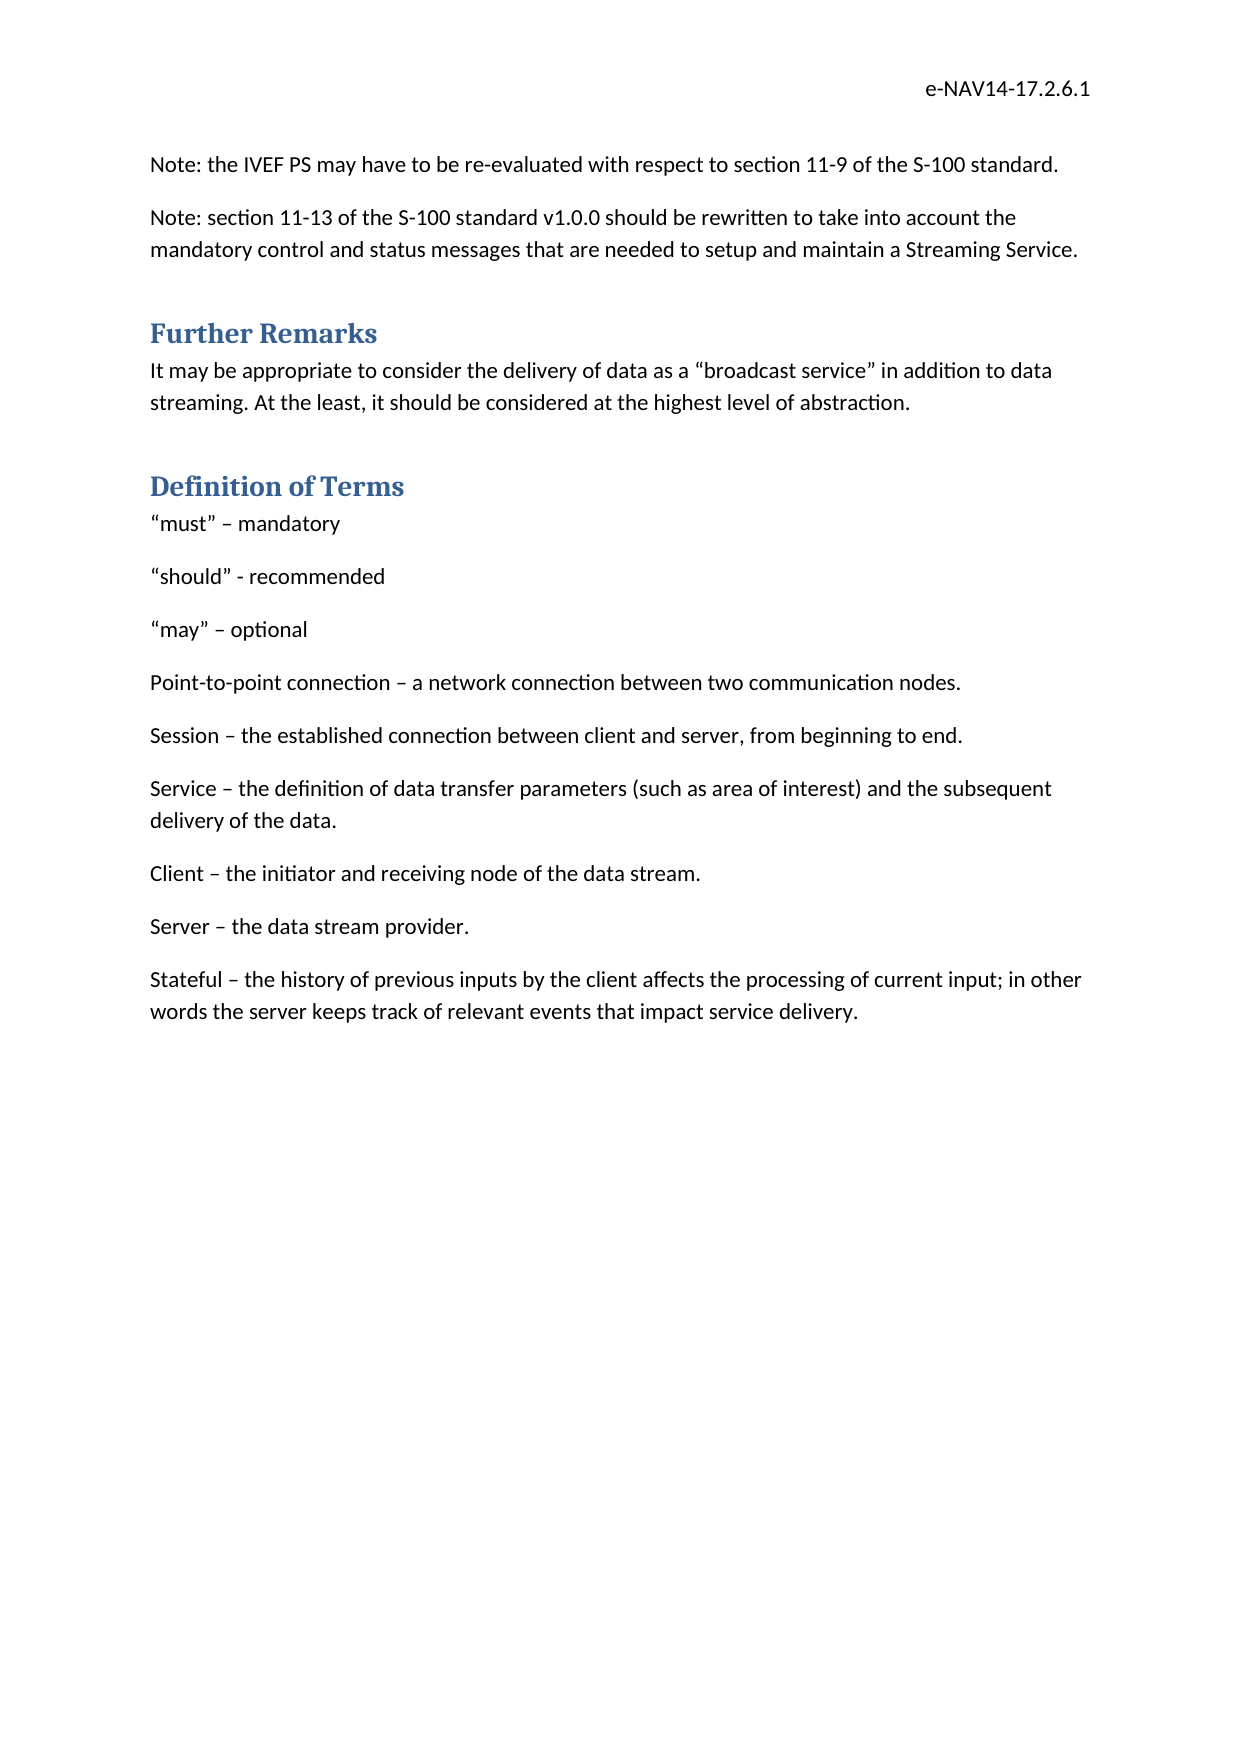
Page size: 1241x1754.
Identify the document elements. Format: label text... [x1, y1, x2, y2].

text “should” - recommended [150, 562, 1090, 590]
text Note: the IVEF PS may have to be re-evaluated with respect to section 11-9 of the S-100 standard. [150, 150, 1090, 178]
text Service – the definition of data transfer parameters (such as area of interest) and the subsequent delivery of the data. [150, 774, 1090, 834]
text Client – the initiator and receiving node of the data stream. [150, 859, 1090, 887]
subtitle Further Remarks [150, 317, 1090, 351]
text “may” – optional [150, 615, 1090, 643]
text It may be appropriate to consider the delivery of data as a “broadcast service” in addition to data streaming. At the least, it should be considered at the highest level of abstraction. [150, 356, 1090, 416]
subtitle Definition of Terms [150, 470, 1090, 504]
text Server – the data stream provider. [150, 912, 1090, 940]
text Note: section 11-13 of the S-100 standard v1.0.0 should be rewritten to take into account the mandatory control and status messages that are needed to setup and maintain a Streaming Service. [150, 203, 1090, 263]
text Session – the established connection between client and server, from beginning to end. [150, 721, 1090, 749]
text Stateful – the history of previous inputs by the client affects the processing of current input; in other words the server keeps track of relevant events that impact service delivery. [150, 965, 1090, 1025]
text Point-to-point connection – a network connection between two communication nodes. [150, 668, 1090, 696]
text “must” – mandatory [150, 509, 1090, 537]
